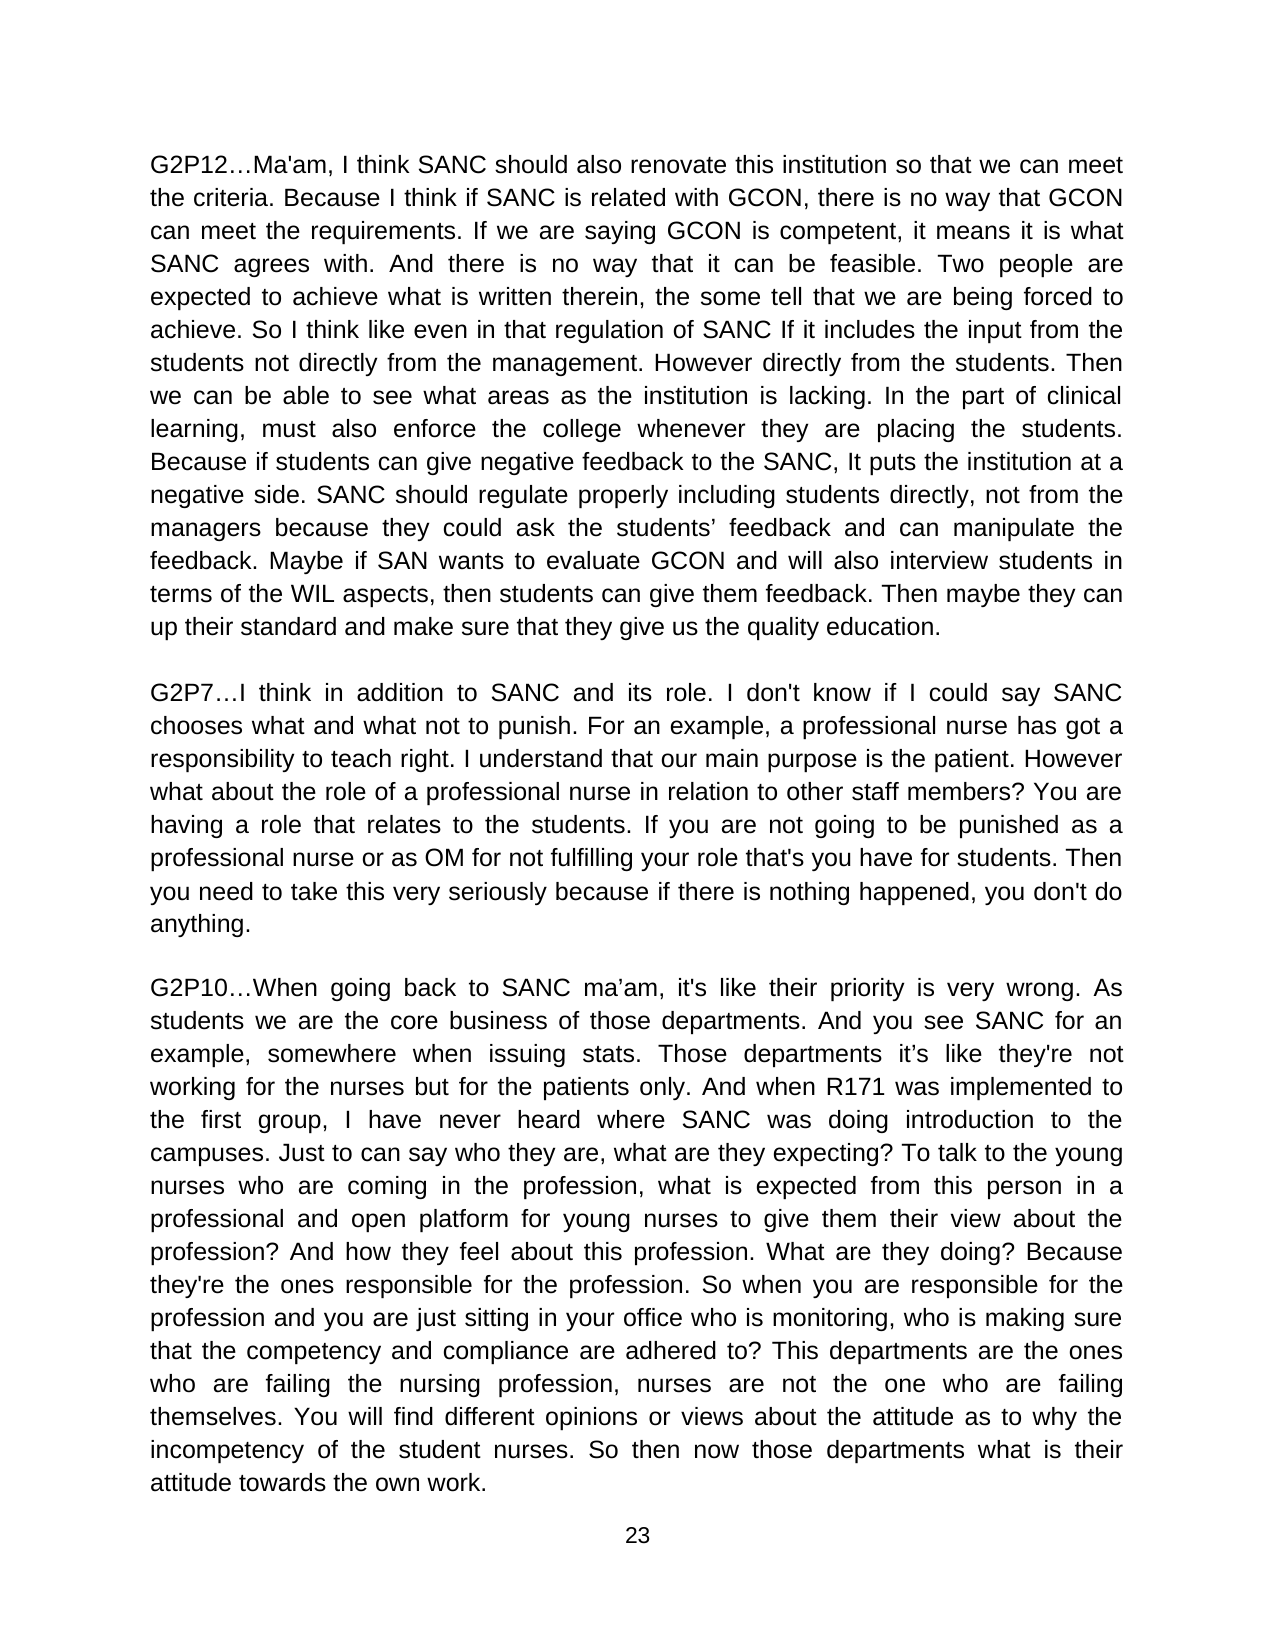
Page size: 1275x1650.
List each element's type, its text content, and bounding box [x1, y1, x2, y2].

text G2P12…Ma'am, I think SANC should also renovate this institution so that we can meet the criteria. Because I think if SANC is related with GCON, there is no way that GCON can meet the requirements. If we are saying GCON is competent, it means it is what SANC agrees with. And there is no way that it can be feasible. Two people are expected to achieve what is written therein, the some tell that we are being forced to achieve. So I think like even in that regulation of SANC If it includes the input from the students not directly from the management. However directly from the students. Then we can be able to see what areas as the institution is lacking. In the part of clinical learning, must also enforce the college whenever they are placing the students. Because if students can give negative feedback to the SANC, It puts the institution at a negative side. SANC should regulate properly including students directly, not from the managers because they could ask the students’ feedback and can manipulate the feedback. Maybe if SAN wants to evaluate GCON and will also interview students in terms of the WIL aspects, then students can give them feedback. Then maybe they can up their standard and make sure that they give us the quality education. [150, 150, 1125, 641]
text G2P7…I think in addition to SANC and its role. I don't know if I could say SANC chooses what and what not to punish. For an example, a professional nurse has got a responsibility to teach right. I understand that our main purpose is the patient. However what about the role of a professional nurse in relation to other staff members? You are having a role that relates to the students. If you are not going to be punished as a professional nurse or as OM for not fulfilling your role that's you have for students. Then you need to take this very seriously because if there is nothing happened, you don't do anything. [150, 678, 1125, 938]
text G2P10…When going back to SANC ma’am, it's like their priority is very wrong. As students we are the core business of those departments. And you see SANC for an example, somewhere when issuing stats. Those departments it’s like they're not working for the nurses but for the patients only. And when R171 was implemented to the first group, I have never heard where SANC was doing introduction to the campuses. Just to can say who they are, what are they expecting? To talk to the young nurses who are coming in the profession, what is expected from this person in a professional and open platform for young nurses to give them their view about the profession? And how they feel about this profession. What are they doing? Because they're the ones responsible for the profession. So when you are responsible for the profession and you are just sitting in your office who is monitoring, who is making sure that the competency and compliance are adhered to? This departments are the ones who are failing the nursing profession, nurses are not the one who are failing themselves. You will find different opinions or views about the attitude as to why the incompetency of the student nurses. So then now those departments what is their attitude towards the own work. [150, 973, 1125, 1497]
